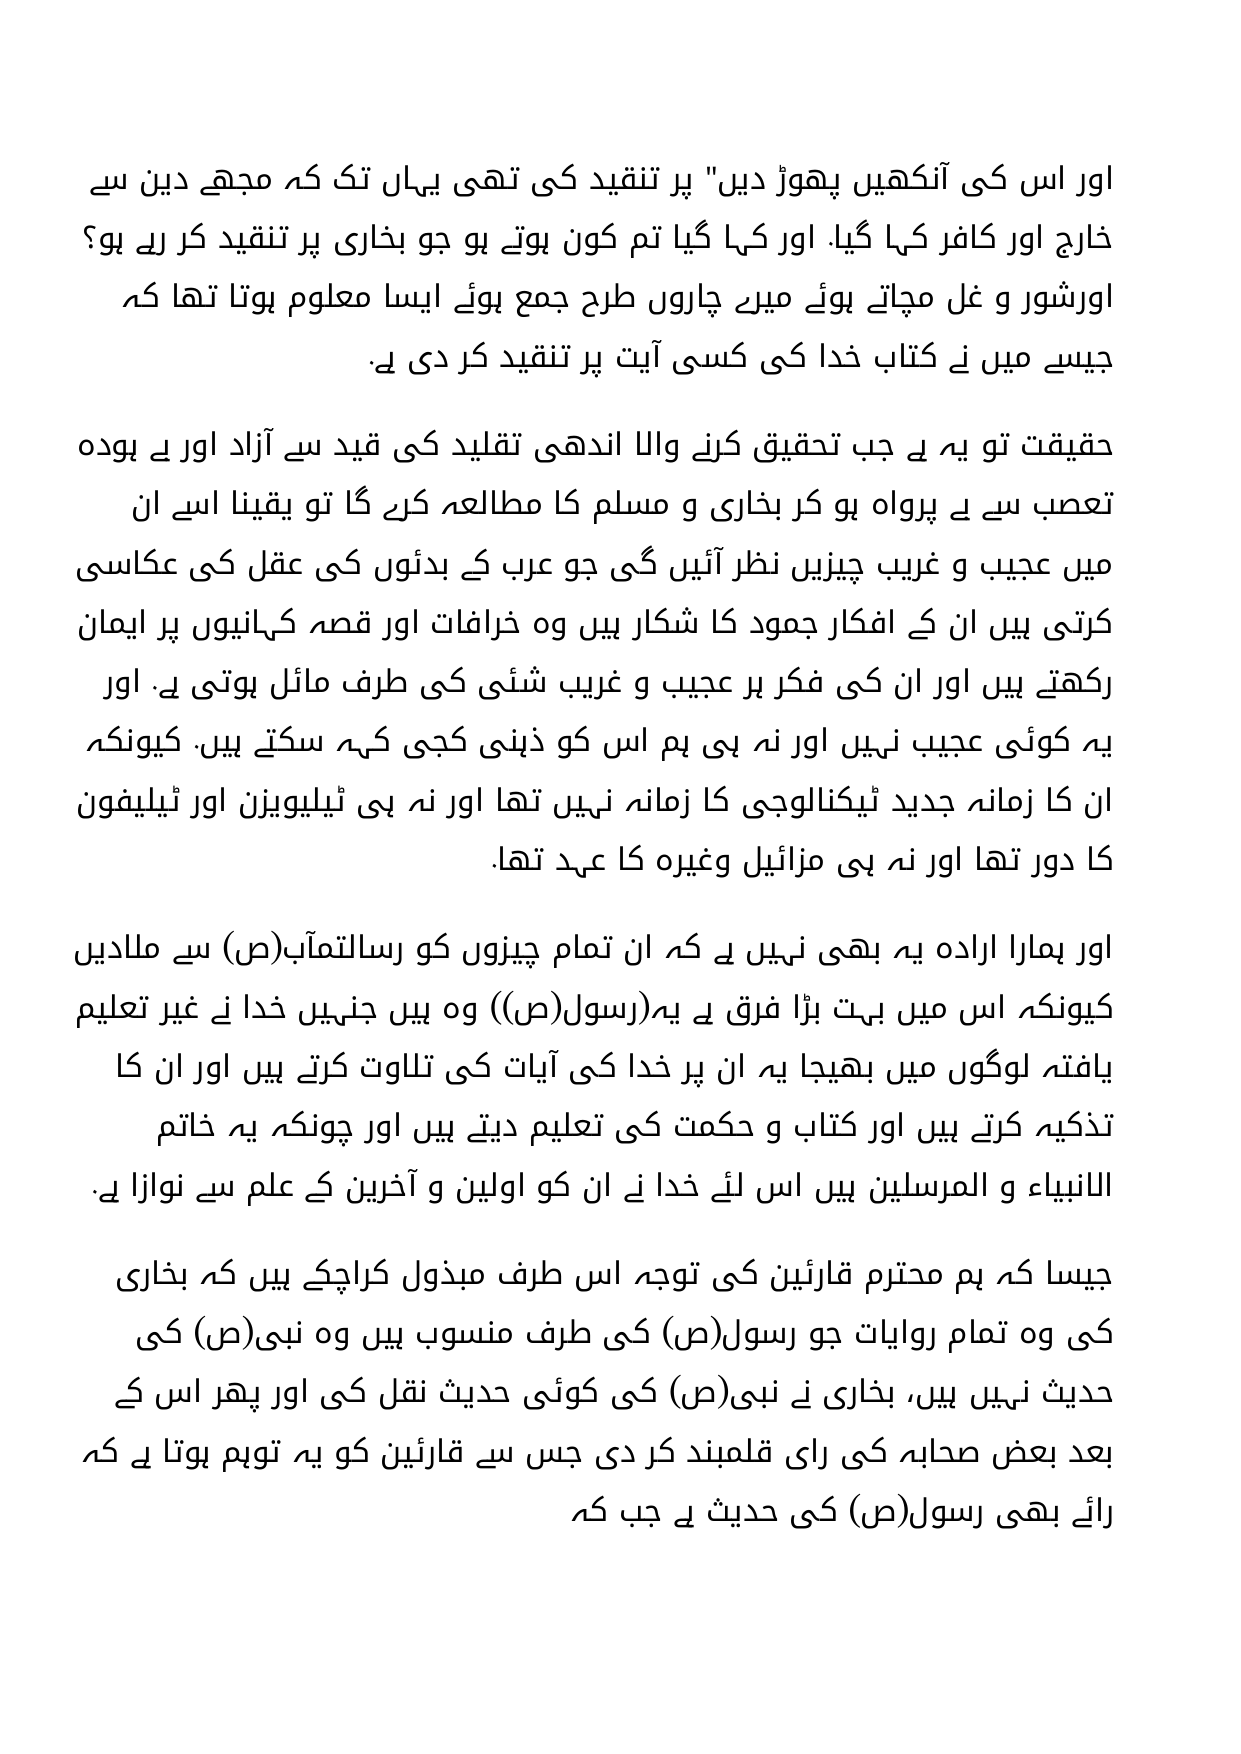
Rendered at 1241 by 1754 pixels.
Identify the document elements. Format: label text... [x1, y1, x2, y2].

text حقیقت تو یہ ہے جب تحقیق کرنے والا اندھی تقلید کی قید سے آزاد اور بے ہودہ تعصب سے بے پرواہ ہو کر بخاری و مسلم کا مطالعہ کرے گا تو یقینا اسے ان میں عجیب و غریب چیزیں نظر آئیں گی جو عرب کے بدئوں کی عقل کی عکاسی کرتی ہیں ان کے افکار جمود کا شکار ہیں وہ خرافات اور قصہ کہانیوں پر ایمان رکھتے ہیں اور ان کی فکر ہر عجیب و غریب شئی کی طرف مائل ہوتی ہے. اور یہ کوئی عجیب نہیں اور نہ ہی ہم اس کو ذہنی کجی کہہ سکتے ہیں. کیونکہ ان کا زمانہ جدید ٹیکنالوجی کا زمانہ نہیں تھا اور نہ ہی ٹیلیویزن اور ٹیلیفون کا دور تھا اور نہ ہی مزائیل وغیرہ کا عہد تھا. [72, 415, 1114, 889]
text اور ہمارا ارادہ یہ بھی نہیں ہے کہ ان تمام چیزوں کو رسالتمآب(ص) سے ملادیں کیونکہ اس میں بہت بڑا فرق ہے یہ(رسول(ص)) وہ ہیں جنہیں خدا نے غیر تعلیم یافتہ لوگوں میں بھیجا یہ ان پر خدا کی آیات کی تلاوت کرتے ہیں اور ان کا تذکیہ کرتے ہیں اور کتاب و حکمت کی تعلیم دیتے ہیں اور چونکہ یہ خاتم الانبیاء و المرسلین ہیں اس لئے خدا نے ان کو اولین و آخرین کے علم سے نوازا ہے. [72, 919, 1114, 1215]
text اور اس کی آنکھیں پھوڑ دیں" پر تنقید کی تھی یہاں تک کہ مجھے دین سے خارج اور کافر کہا گیا. اور کہا گیا تم کون ہوتے ہو جو بخاری پر تنقید کر رہے ہو؟ اورشور و غل مچاتے ہوئے میرے چاروں طرح جمع ہوئے ایسا معلوم ہوتا تھا کہ جیسے میں نے کتاب خدا کی کسی آیت پر تنقید کر دی ہے. [72, 149, 1114, 386]
text جیسا کہ ہم محترم قارئین کی توجہ اس طرف مبذول کراچکے ہیں کہ بخاری کی وہ تمام روایات جو رسول(ص) کی طرف منسوب ہیں وہ نبی(ص) کی حدیث نہیں ہیں، بخاری نے نبی(ص) کی کوئی حدیث نقل کی اور پھر اس کے بعد بعض صحابہ کی رای قلمبند کر دی جس سے قارئین کو یہ توہم ہوتا ہے کہ رائے بھی رسول(ص) کی حدیث ہے جب کہ [72, 1244, 1114, 1541]
